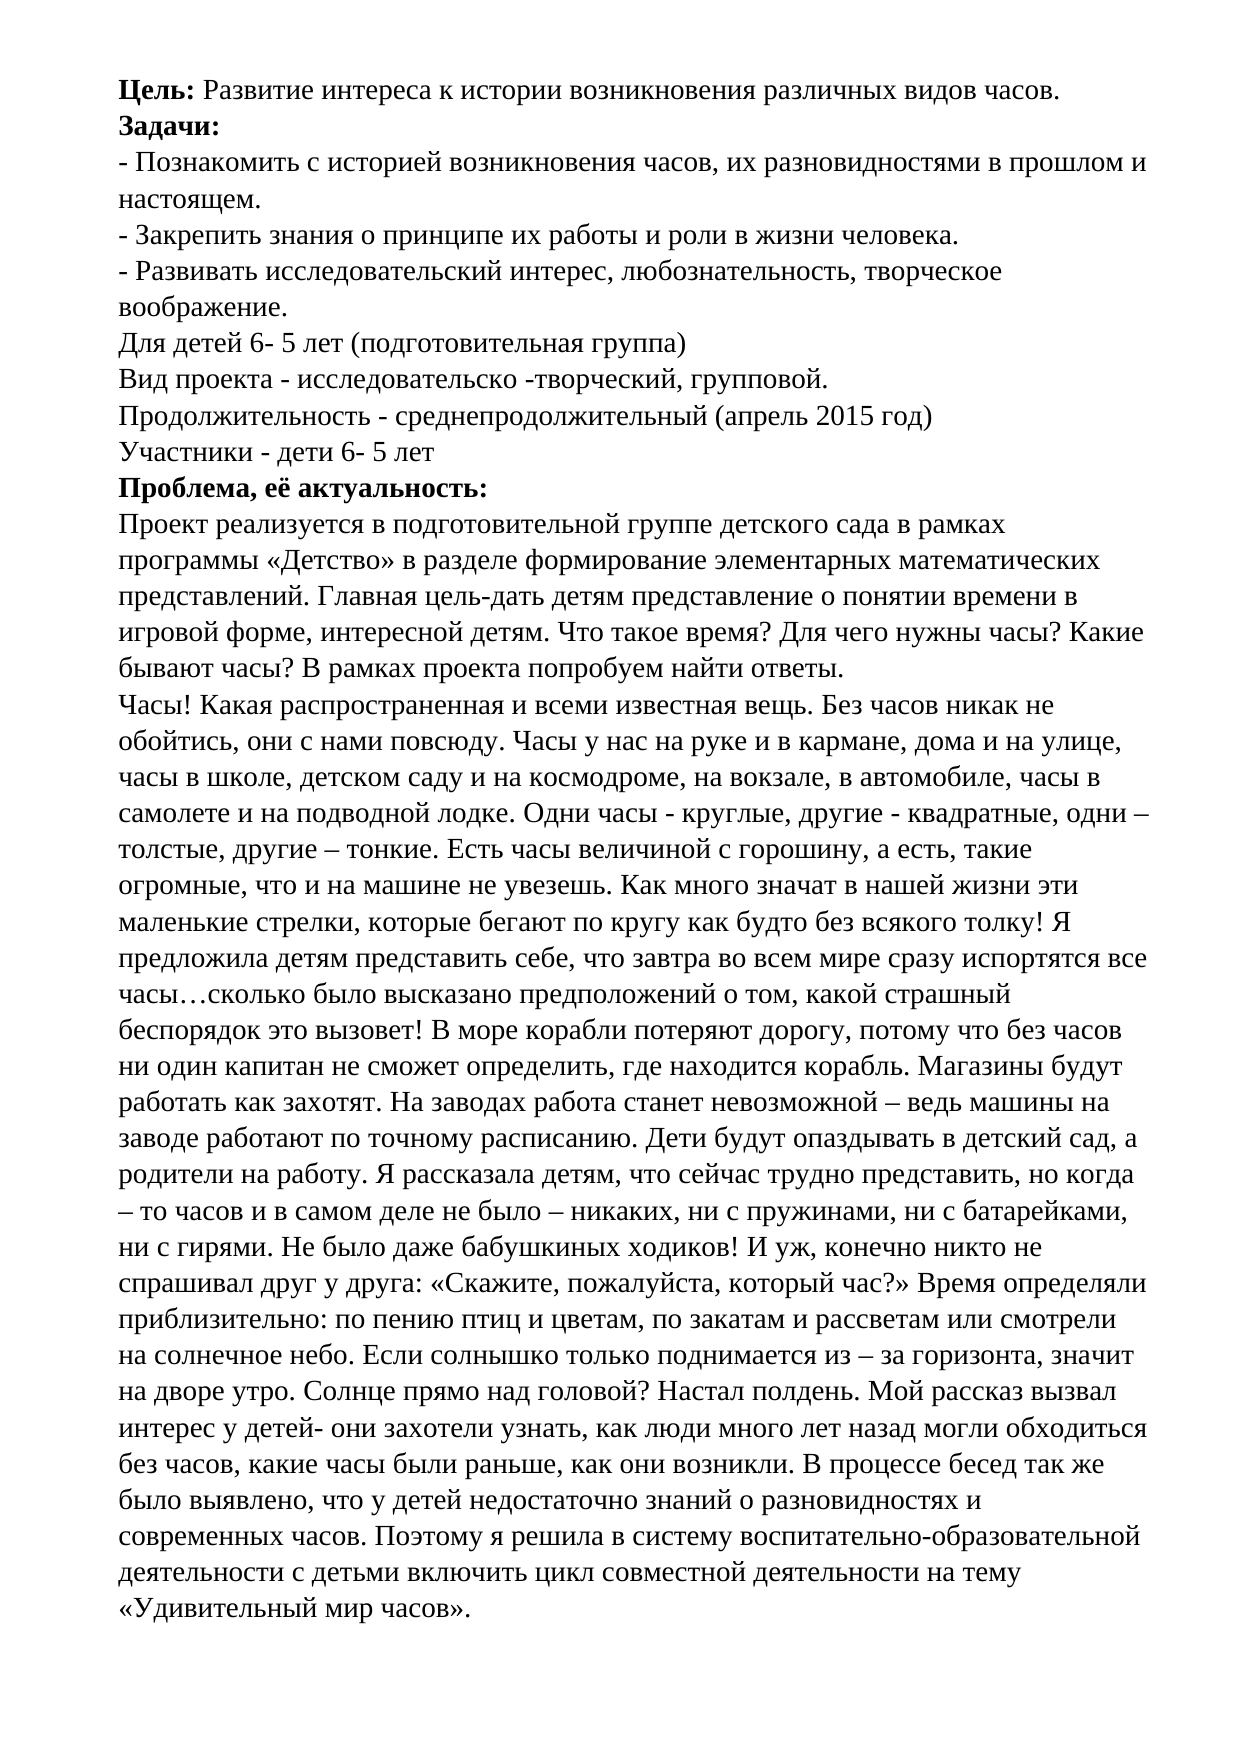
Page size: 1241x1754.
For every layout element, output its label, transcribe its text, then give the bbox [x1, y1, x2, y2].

text Продолжительность - среднепродолжительный (апрель 2015 год) [118, 398, 1152, 431]
text - Закрепить знания о принципе их работы и роли в жизни человека. [118, 217, 1152, 250]
text Проблема, её актуальность: [118, 470, 1152, 503]
text Часы! Какая распространенная и всеми известная вещь. Без часов никак не обойтись, они с нами повсюду. Часы у нас на руке и в кармане, дома и на улице, часы в школе, детском саду и на космодроме, на вокзале, в автомобиле, часы в самолете и на подводной лодке. Одни часы - круглые, другие - квадратные, одни – толстые, другие – тонкие. Есть часы величиной с горошину, а есть, такие огромные, что и на машине не увезешь. Как много значат в нашей жизни эти маленькие стрелки, которые бегают по кругу как будто без всякого толку! Я предложила детям представить себе, что завтра во всем мире сразу испортятся все часы…сколько было высказано предположений о том, какой страшный беспорядок это вызовет! В море корабли потеряют дорогу, потому что без часов ни один капитан не сможет определить, где находится корабль. Магазины будут работать как захотят. На заводах работа станет невозможной – ведь машины на заводе работают по точному расписанию. Дети будут опаздывать в детский сад, а родители на работу. Я рассказала детям, что сейчас трудно представить, но когда – то часов и в самом деле не было – никаких, ни с пружинами, ни с батарейками, ни с гирями. Не было даже бабушкиных ходиков! И уж, конечно никто не спрашивал друг у друга: «Скажите, пожалуйста, который час?» Время определяли приблизительно: по пению птиц и цветам, по закатам и рассветам или смотрели на солнечное небо. Если солнышко только поднимается из – за горизонта, значит на дворе утро. Солнце прямо над головой? Настал полдень. Мой рассказ вызвал интерес у детей- они захотели узнать, как люди много лет назад могли обходиться без часов, какие часы были раньше, как они возникли. В процессе бесед так же было выявлено, что у детей недостаточно знаний о разновидностях и современных часов. Поэтому я решила в систему воспитательно-образовательной деятельности с детьми включить цикл совместной деятельности на тему «Удивительный мир часов». [118, 687, 1152, 1624]
text - Развивать исследовательский интерес, любознательность, творческое воображение. [118, 253, 1152, 323]
text Задачи: [118, 108, 1152, 142]
text Вид проекта - исследовательско -творческий, групповой. [118, 361, 1152, 395]
text - Познакомить с историей возникновения часов, их разновидностями в прошлом и настоящем. [118, 144, 1152, 214]
text Цель: Развитие интереса к истории возникновения различных видов часов. [118, 72, 1152, 106]
text Проект реализуется в подготовительной группе детского сада в рамках программы «Детство» в разделе формирование элементарных математических представлений. Главная цель-дать детям представление о понятии времени в игровой форме, интересной детям. Что такое время? Для чего нужны часы? Какие бывают часы? В рамках проекта попробуем найти ответы. [118, 506, 1152, 684]
text Участники - дети 6- 5 лет [118, 434, 1152, 467]
text Для детей 6- 5 лет (подготовительная группа) [118, 325, 1152, 359]
